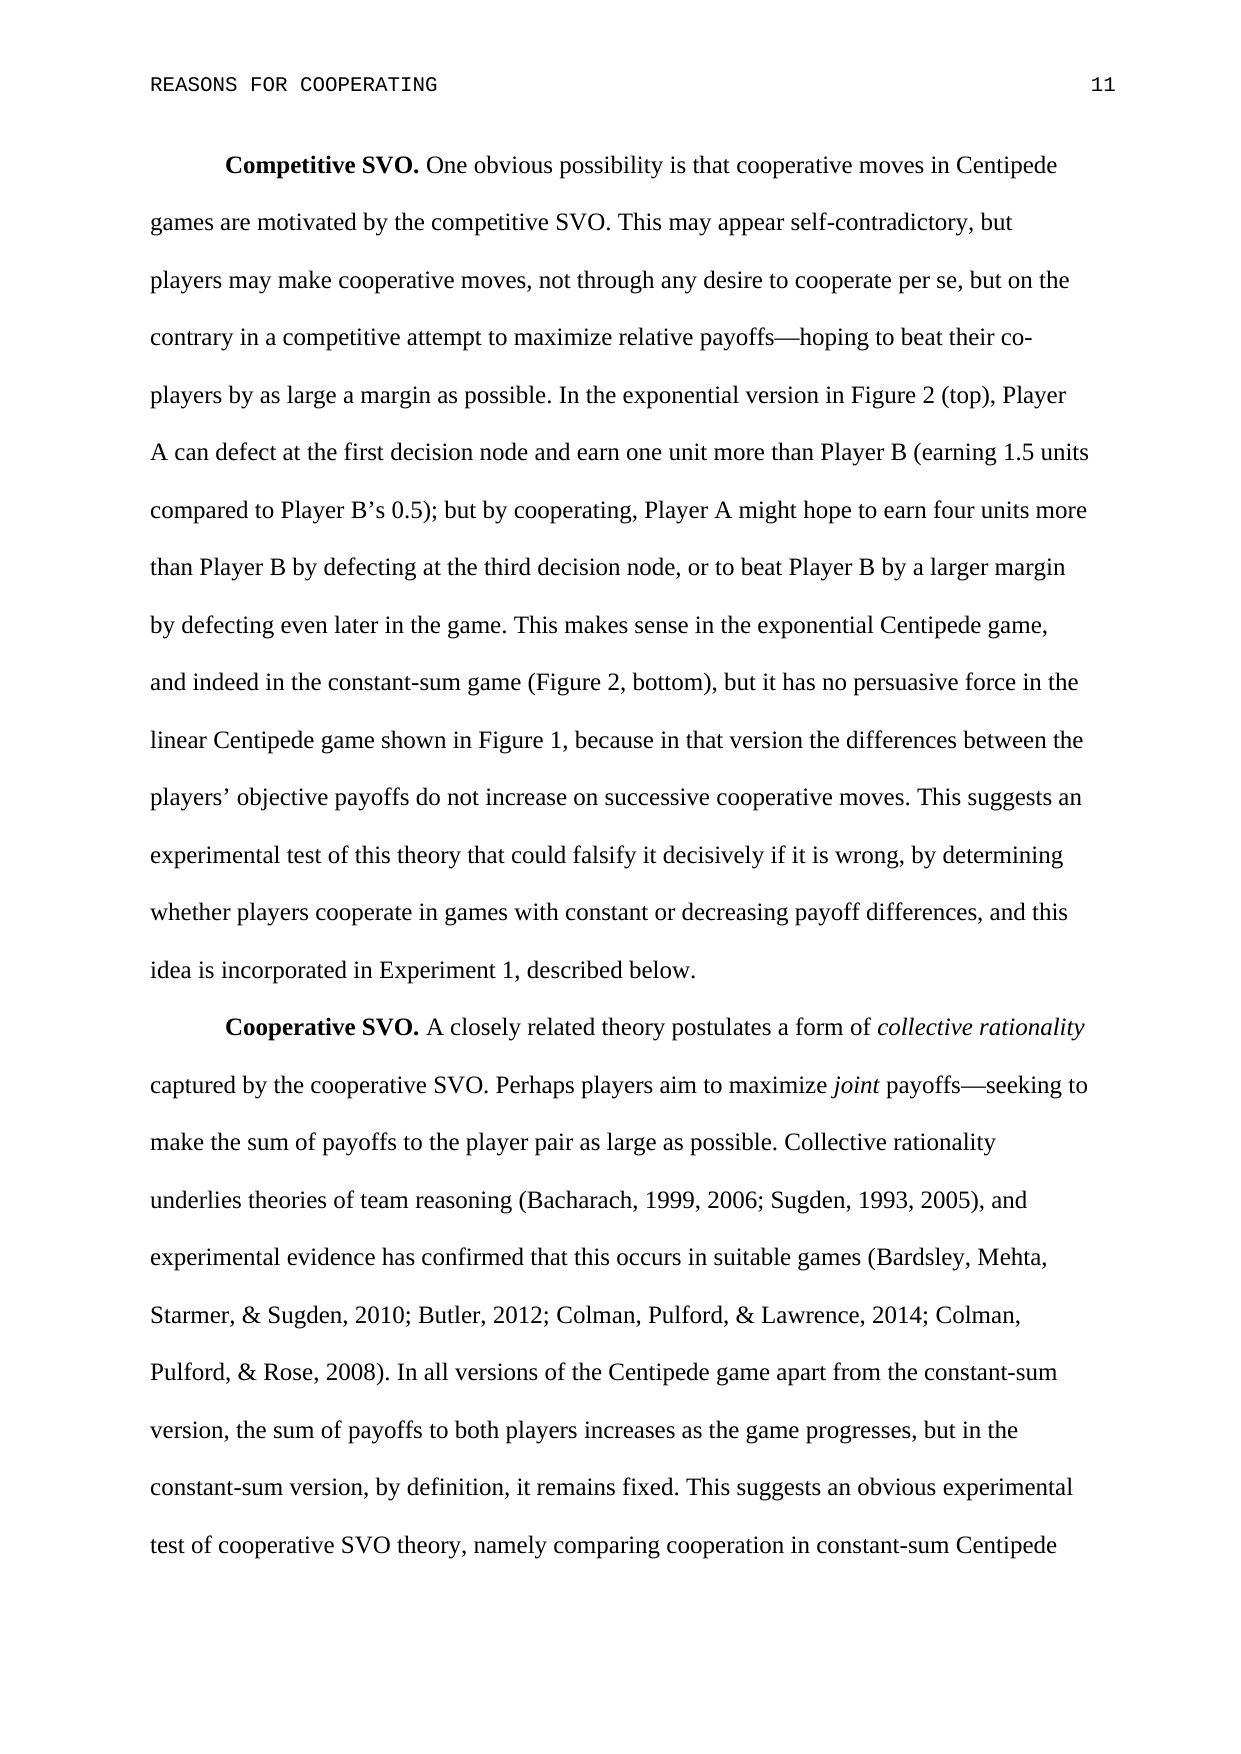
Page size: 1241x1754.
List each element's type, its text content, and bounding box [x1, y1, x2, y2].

text Competitive SVO. One obvious possibility is that cooperative moves in Centipede games are motivated by the competitive SVO. This may appear self-contradictory, but players may make cooperative moves, not through any desire to cooperate per se, but on the contrary in a competitive attempt to maximize relative payoffs—hoping to beat their co-players by as large a margin as possible. In the exponential version in Figure 2 (top), Player A can defect at the first decision node and earn one unit more than Player B (earning 1.5 units compared to Player B’s 0.5); but by cooperating, Player A might hope to earn four units more than Player B by defecting at the third decision node, or to beat Player B by a larger margin by defecting even later in the game. This makes sense in the exponential Centipede game, and indeed in the constant-sum game (Figure 2, bottom), but it has no persuasive force in the linear Centipede game shown in Figure 1, because in that version the differences between the players’ objective payoffs do not increase on successive cooperative moves. This suggests an experimental test of this theory that could falsify it decisively if it is wrong, by determining whether players cooperate in games with constant or decreasing payoff differences, and this idea is incorporated in Experiment 1, described below. [150, 150, 1090, 984]
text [150, 1012, 1090, 1559]
